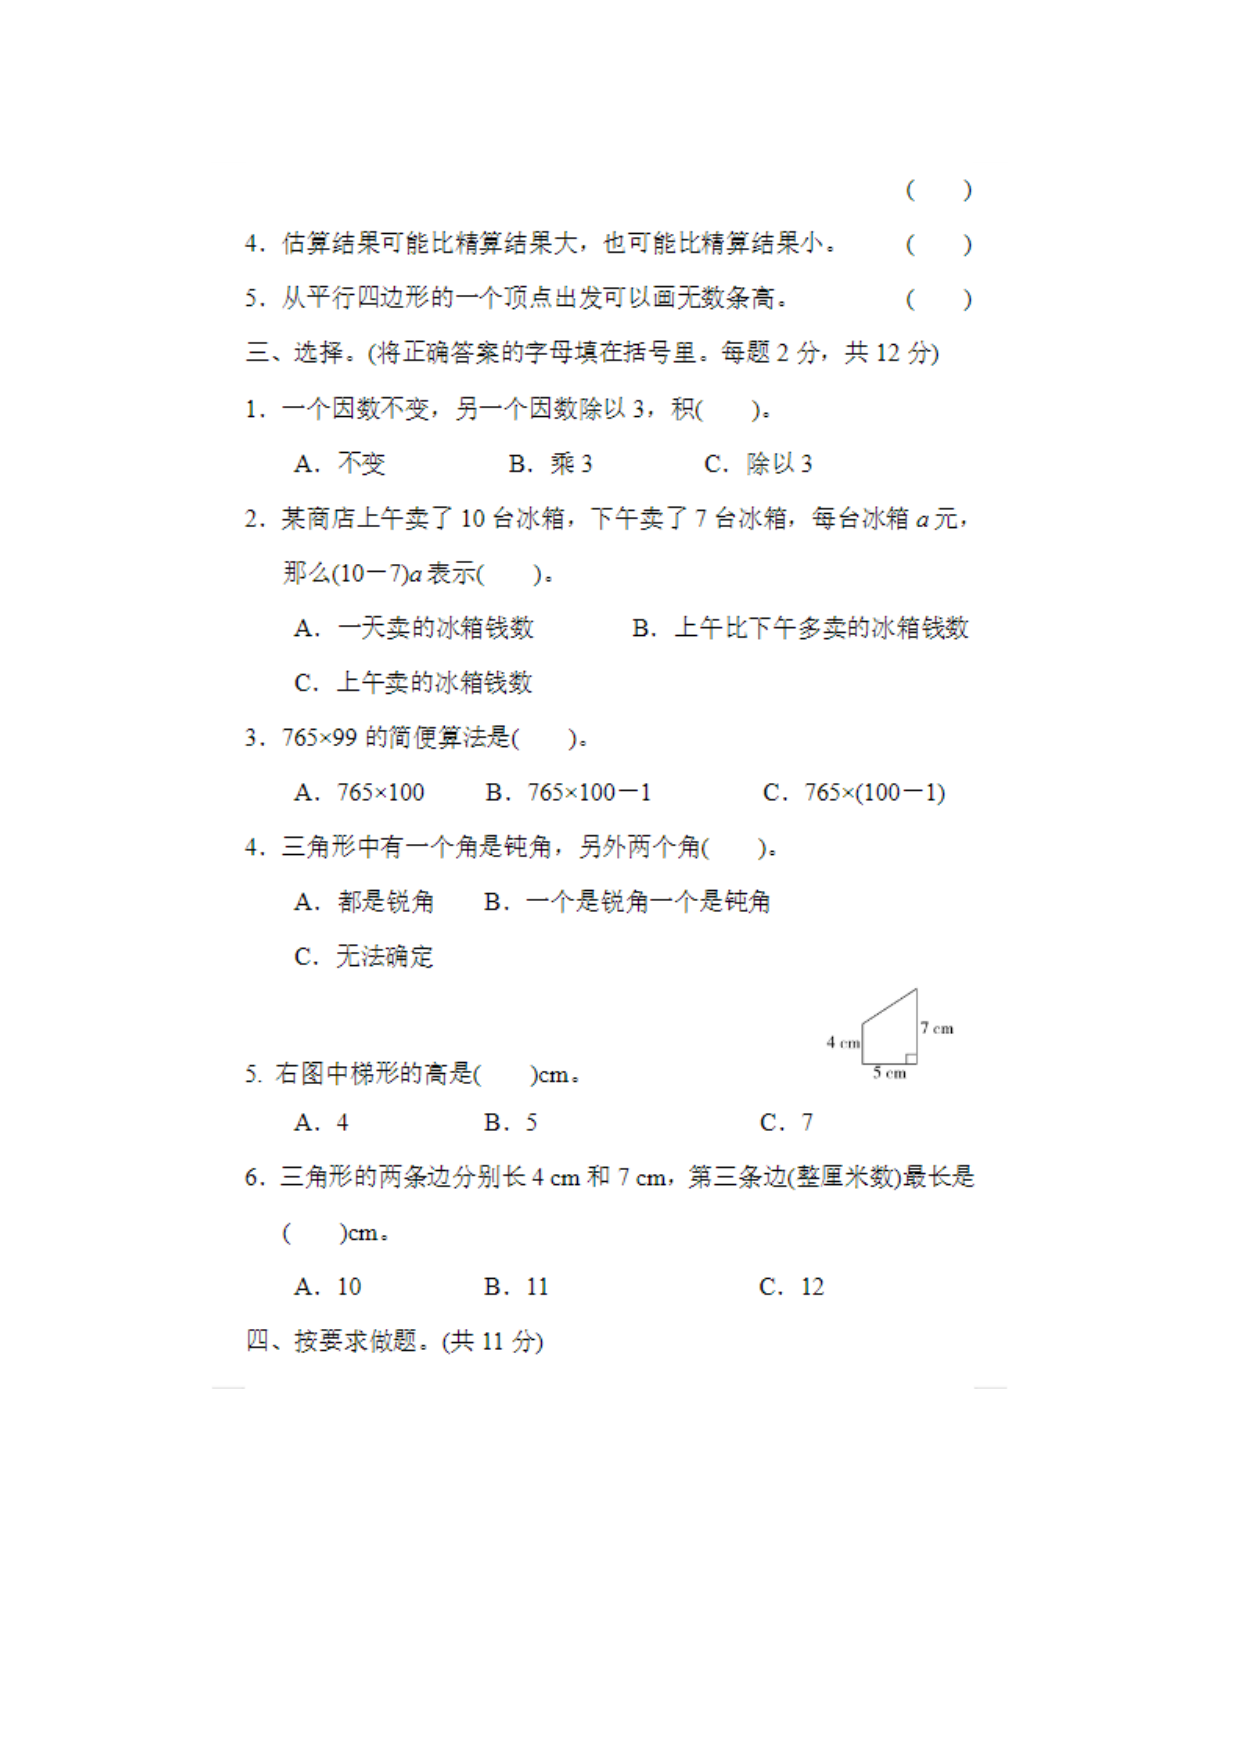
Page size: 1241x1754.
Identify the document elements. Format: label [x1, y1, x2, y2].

picture [203, 162, 1037, 1389]
